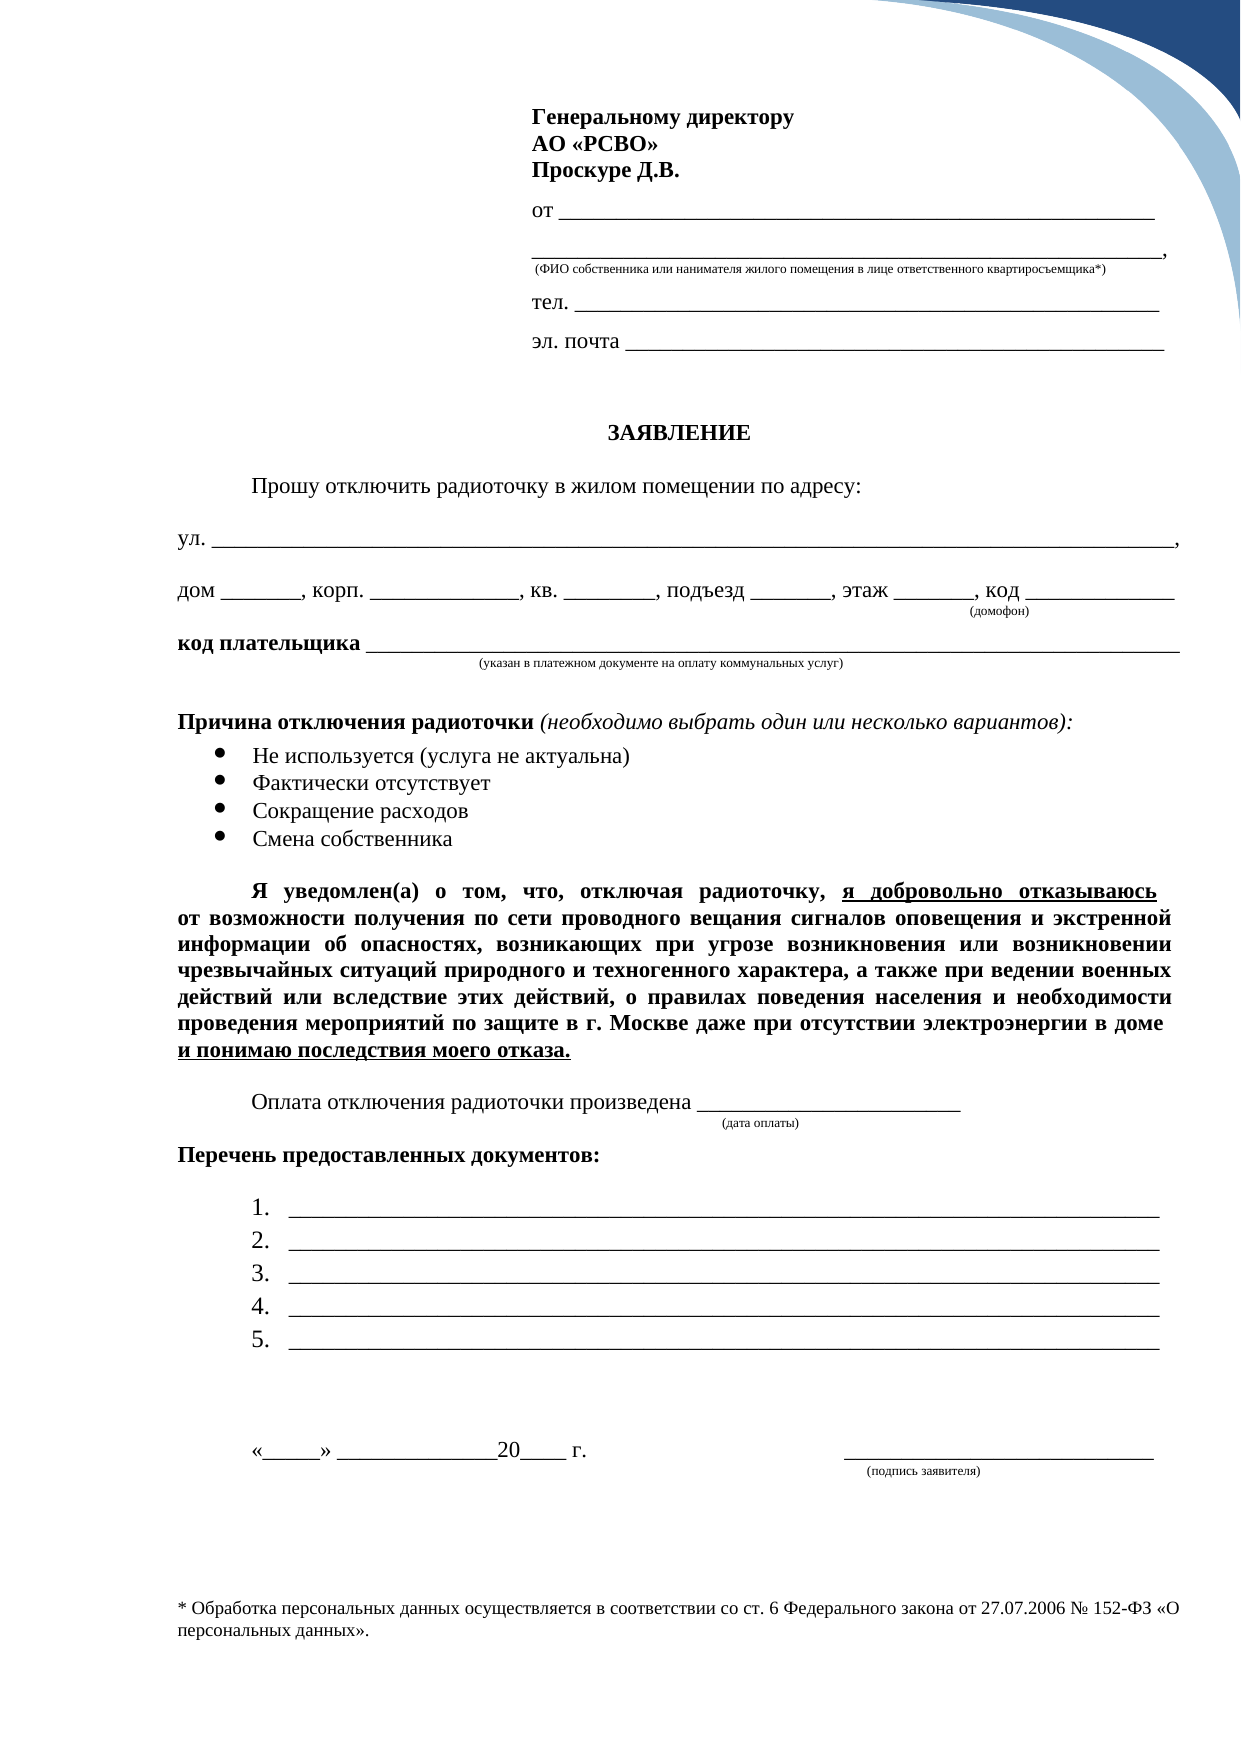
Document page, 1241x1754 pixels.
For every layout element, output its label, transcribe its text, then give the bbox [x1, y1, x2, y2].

text «_____» ______________20____ г. ___________________________ [177, 1437, 1181, 1463]
list Не используется (услуга не актуальна) [215, 742, 1181, 769]
text Генеральному директору [532, 103, 1181, 130]
text Проскуре Д.В. [532, 156, 1181, 182]
text Оплата отключения радиоточки произведена _______________________ [177, 1088, 1181, 1115]
text Я уведомлен(а) о том, что, отключая радиоточку, я добровольно отказываюсь от возможности получения по сети проводного вещания сигналов оповещения и экстренной информации об опасностях, возникающих при угрозе возникновения или возникновении чрезвычайных ситуаций природного и техногенного характера, а также при ведении военных действий или вследствие этих действий, о правилах поведения населения и необходимости проведения мероприятий по защите в г. Москве даже при отсутствии электроэнергии в доме и понимаю последствия моего отказа. [177, 877, 1173, 1062]
list ____________________________________________________________________________ [251, 1258, 1181, 1287]
list ____________________________________________________________________________ [251, 1291, 1181, 1320]
list ____________________________________________________________________________ [251, 1192, 1181, 1221]
text Причина отключения радиоточки (необходимо выбрать один или несколько вариантов): [177, 708, 1181, 734]
text от ____________________________________________________ [532, 196, 1181, 222]
text ул. ____________________________________________________________________________________, [177, 523, 1181, 550]
text код плательщика _______________________________________________________________________ [177, 629, 1181, 655]
list Смена собственника [215, 825, 1181, 852]
text Перечень предоставленных документов: [177, 1141, 1181, 1167]
text эл. почта _______________________________________________ [532, 327, 1181, 354]
text дом _______, корп. _____________, кв. ________, подъезд _______, этаж _______, код _____________ [177, 576, 1181, 603]
text ЗАЯВЛЕНИЕ [177, 419, 1181, 446]
list Фактически отсутствует [215, 769, 1181, 797]
text (подпись заявителя) [177, 1463, 1181, 1489]
list ____________________________________________________________________________ [251, 1324, 1181, 1353]
text АО «РСВО» [532, 130, 1181, 156]
text тел. ___________________________________________________ [532, 288, 1181, 314]
list ____________________________________________________________________________ [251, 1225, 1181, 1254]
text * Обработка персональных данных осуществляется в соответствии со ст. 6 Федерального закона от 27.07.2006 № 152-ФЗ «О персональных данных». [177, 1597, 1181, 1640]
text (ФИО собственника или нанимателя жилого помещения в лице ответственного квартиросъемщика*) [532, 261, 1181, 288]
text _______________________________________________________, [532, 235, 1181, 261]
text (указан в платежном документе на оплату коммунальных услуг) [177, 655, 1181, 682]
text Прошу отключить радиоточку в жилом помещении по адресу: [177, 472, 1181, 498]
text (домофон) [177, 603, 1181, 629]
list Сокращение расходов [215, 797, 1181, 825]
picture [0, 0, 1241, 1754]
text (дата оплаты) [177, 1115, 1181, 1141]
